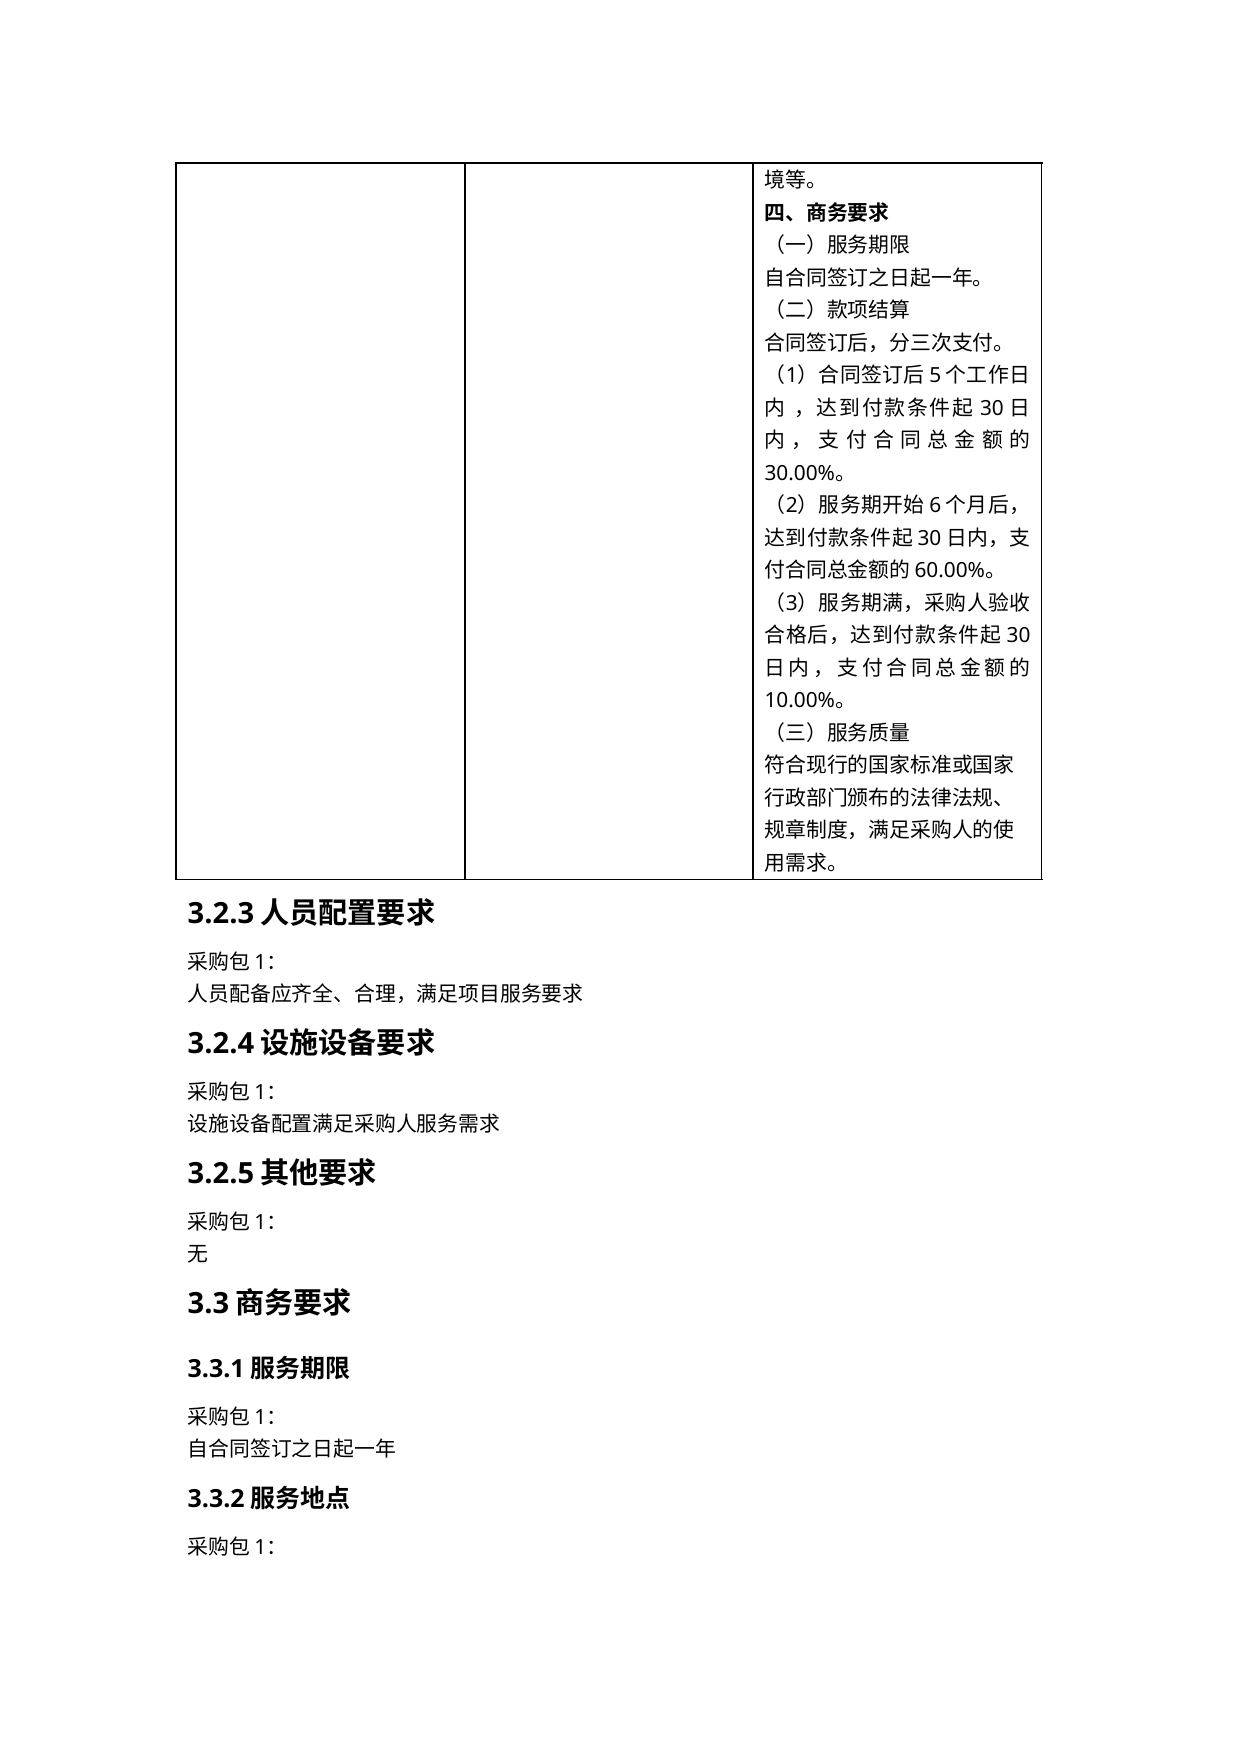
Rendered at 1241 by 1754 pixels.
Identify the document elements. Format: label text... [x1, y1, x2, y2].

table_cell [466, 164, 752, 878]
text 3.2.4设施设备要求 [187, 1010, 1053, 1075]
text 设施设备配置满足采购人服务需求 [187, 1108, 1053, 1140]
text 3.3.1服务期限 [187, 1335, 1053, 1400]
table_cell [754, 164, 1041, 878]
text 采购包1： [187, 1400, 1053, 1433]
text 自合同签订之日起一年 [187, 1433, 1053, 1465]
text 采购包1： [187, 1205, 1053, 1238]
text 人员配备应齐全、合理，满足项目服务要求 [187, 978, 1053, 1010]
text 3.3.2服务地点 [187, 1465, 1053, 1530]
table_cell 1 [177, 164, 464, 878]
text 无 [187, 1238, 1053, 1270]
text 3.3商务要求 [187, 1270, 1053, 1335]
text 3.2.3人员配置要求 [187, 880, 1053, 945]
text 3.2.5其他要求 [187, 1140, 1053, 1205]
text 采购包1： [187, 945, 1053, 978]
text 采购包1： [187, 1530, 1053, 1563]
text 采购包1： [187, 1075, 1053, 1108]
